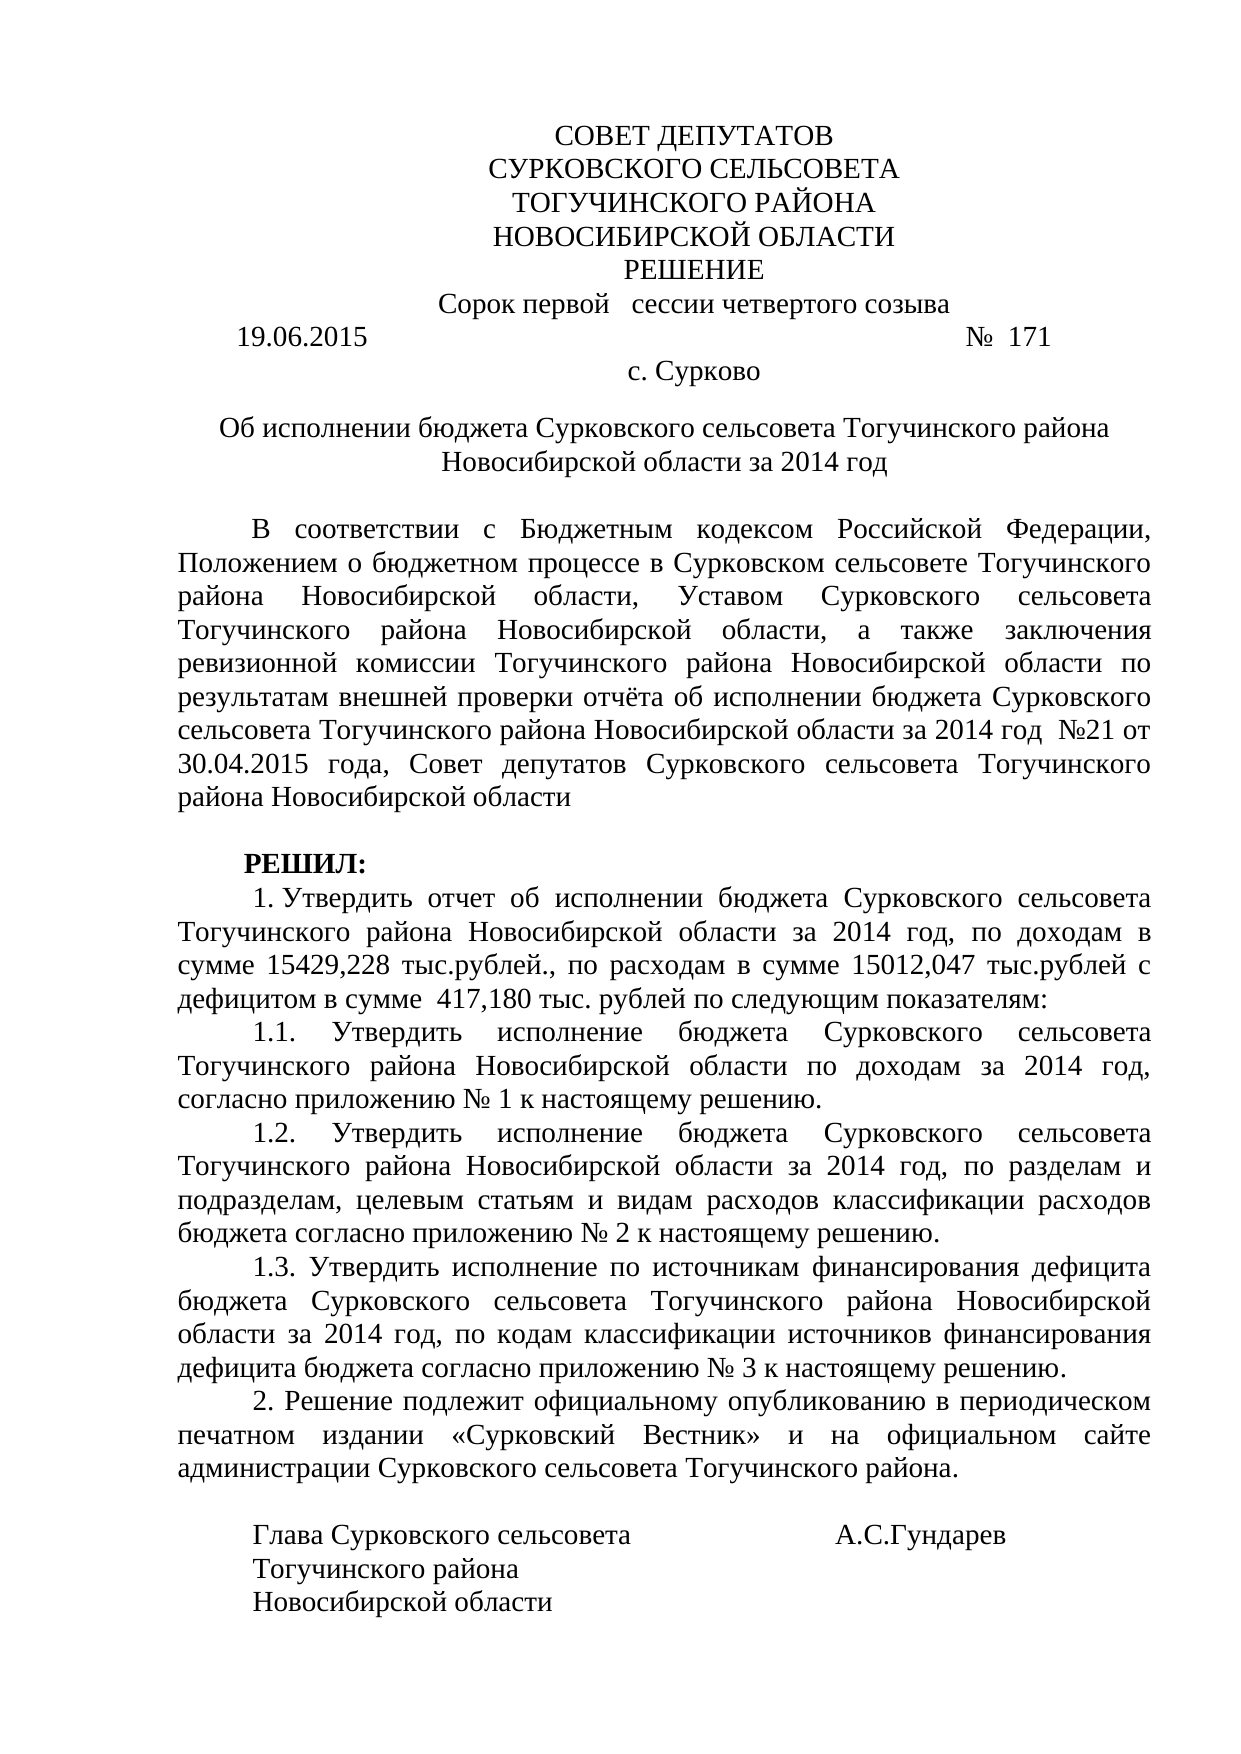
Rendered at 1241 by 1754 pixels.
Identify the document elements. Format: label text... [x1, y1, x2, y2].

text 2. Решение подлежит официальному опубликованию в периодическом печатном издании «Сурковский Вестник» и на официальном сайте администрации Сурковского сельсовета Тогучинского района. [177, 1383, 1152, 1484]
text 1.3. Утвердить исполнение по источникам финансирования дефицита бюджета Сурковского сельсовета Тогучинского района Новосибирской области за 2014 год, по кодам классификации источников финансирования дефицита бюджета согласно приложению № 3 к настоящему решению. [177, 1249, 1152, 1383]
text СУРКОВСКОГО СЕЛЬСОВЕТА [177, 152, 1152, 185]
text РЕШИЛ: [177, 847, 1152, 880]
text Об исполнении бюджета Сурковского сельсовета Тогучинского района Новосибирской области за 2014 год [177, 411, 1152, 478]
text 1.1. Утвердить исполнение бюджета Сурковского сельсовета Тогучинского района Новосибирской области по доходам за 2014 год, согласно приложению № 1 к настоящему решению. [177, 1014, 1152, 1115]
text 1. Утвердить отчет об исполнении бюджета Сурковского сельсовета Тогучинского района Новосибирской области за 2014 год, по доходам в сумме 15429,228 тыс.рублей., по расходам в сумме 15012,047 тыс.рублей с дефицитом в сумме 417,180 тыс. рублей по следующим показателям: [177, 880, 1152, 1014]
text с. Сурково [177, 353, 1152, 386]
text 1.2. Утвердить исполнение бюджета Сурковского сельсовета Тогучинского района Новосибирской области за 2014 год, по разделам и подразделам, целевым статьям и видам расходов классификации расходов бюджета согласно приложению № 2 к настоящему решению. [177, 1115, 1152, 1249]
text НОВОСИБИРСКОЙ ОБЛАСТИ [177, 219, 1152, 252]
text Новосибирской области [177, 1584, 1152, 1618]
text СОВЕТ ДЕПУТАТОВ [177, 118, 1152, 152]
text В соответствии с Бюджетным кодексом Российской Федерации, Положением о бюджетном процессе в Сурковском сельсовете Тогучинского района Новосибирской области, Уставом Сурковского сельсовета Тогучинского района Новосибирской области, а также заключения ревизионной комиссии Тогучинского района Новосибирской области по результатам внешней проверки отчёта об исполнении бюджета Сурковского сельсовета Тогучинского района Новосибирской области за 2014 год №21 от 30.04.2015 года, Совет депутатов Сурковского сельсовета Тогучинского района Новосибирской области [177, 511, 1152, 813]
text Сорок первой сессии четвертого созыва [177, 286, 1152, 319]
text Глава Сурковского сельсовета А.С.Гундарев [177, 1517, 1152, 1551]
text 19.06.2015 № 171 [177, 319, 1152, 353]
text РЕШЕНИЕ [177, 252, 1152, 286]
text Тогучинского района [177, 1551, 1152, 1584]
text ТОГУЧИНСКОГО РАЙОНА [177, 185, 1152, 219]
